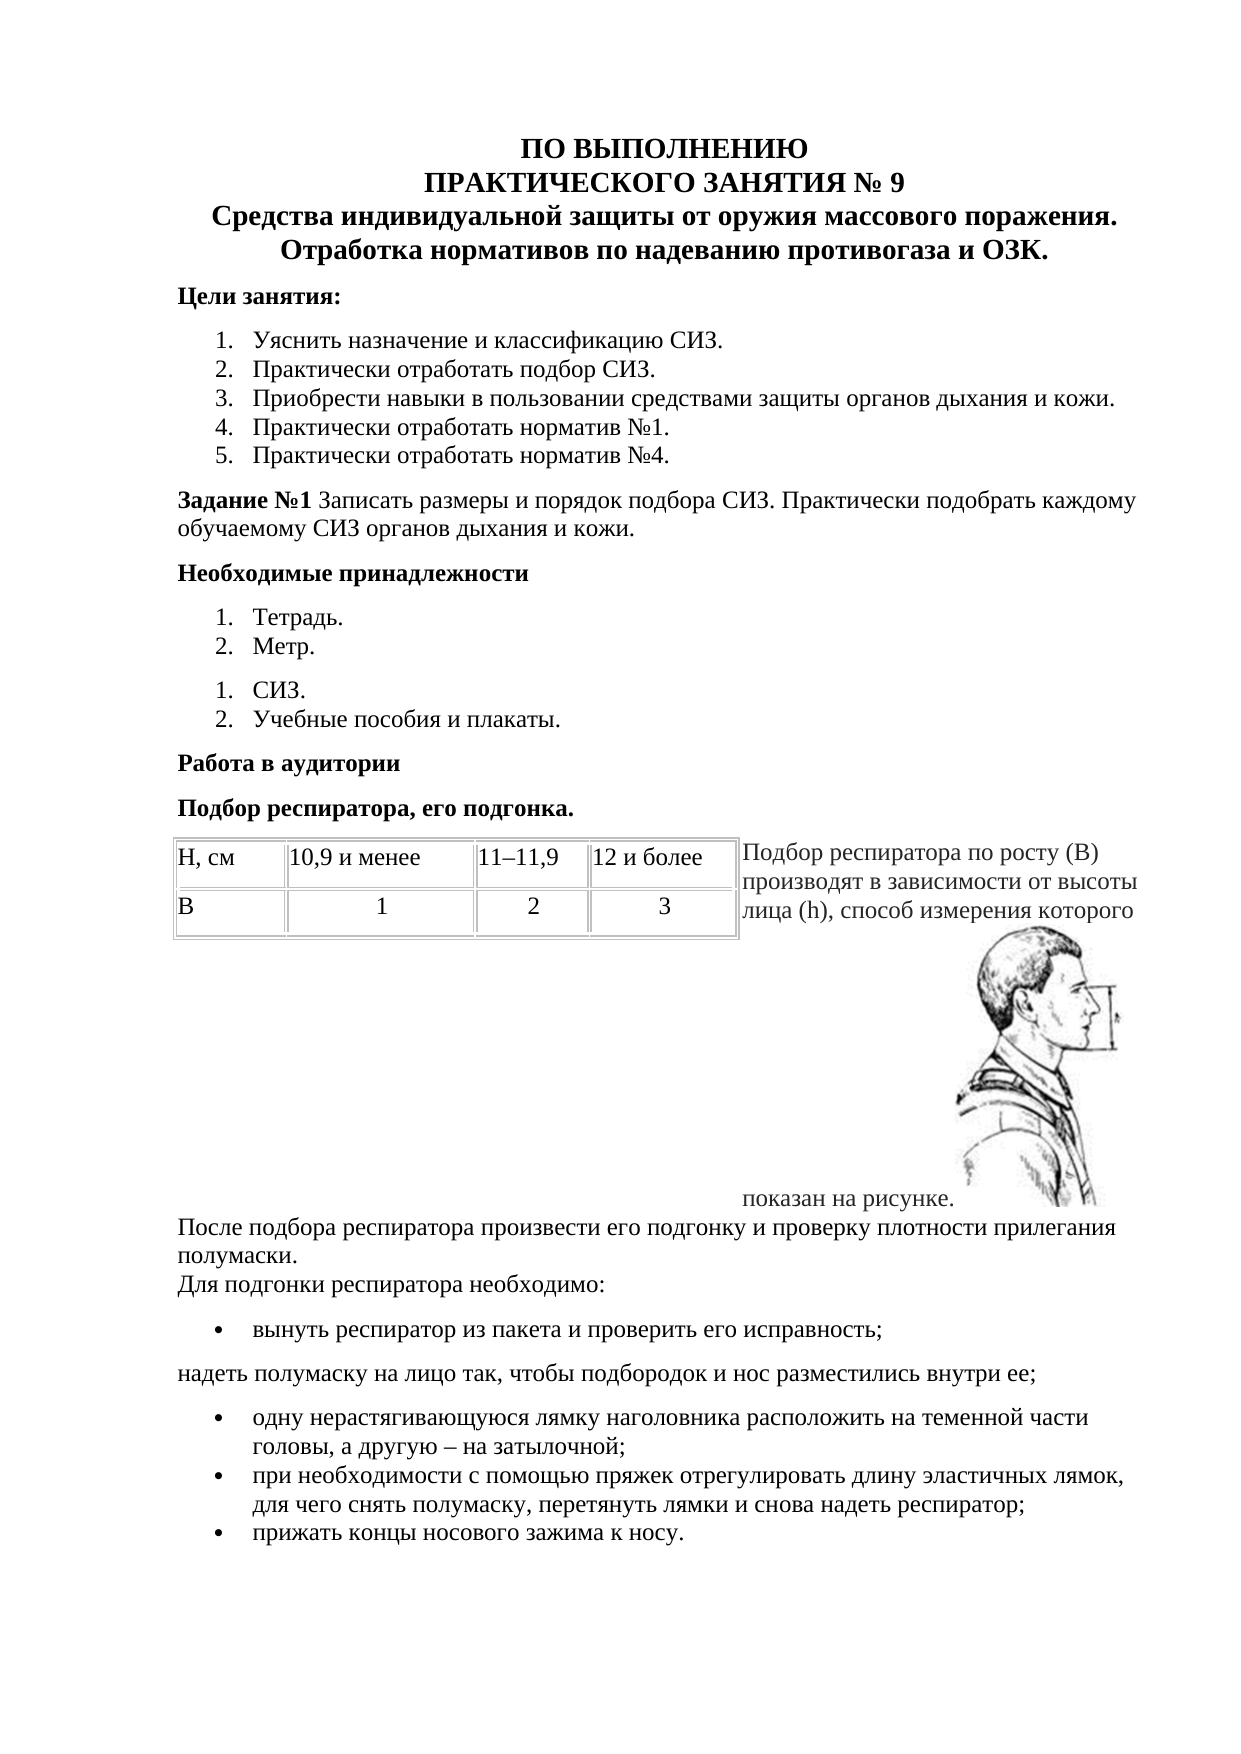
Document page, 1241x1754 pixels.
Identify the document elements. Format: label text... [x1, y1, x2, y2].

table_header 11–11,9 [475, 839, 589, 886]
text ПО ВЫПОЛНЕНИЮ [177, 131, 1152, 165]
text Необходимые принадлежности [177, 558, 1152, 587]
text Средства индивидуальной защиты от оружия массового поражения. Отработка нормативов по надеванию противогаза и ОЗК. [177, 198, 1152, 265]
table_cell B [175, 886, 286, 935]
text Работа в аудитории [177, 748, 1152, 777]
list Уяснить назначение и классификацию СИЗ. [215, 325, 1152, 354]
list вынуть респиратор из пакета и проверить его исправность; [215, 1314, 1152, 1342]
text ПРАКТИЧЕСКОГО ЗАНЯТИЯ № 9 [177, 165, 1152, 198]
list Практически отработать норматив №1. [215, 412, 1152, 440]
table_cell 3 [590, 886, 737, 935]
picture [954, 923, 1124, 1207]
list при необходимости с помощью пряжек отрегулировать длину эластичных лямок, для чего снять полумаску, перетянуть лямки и снова надеть респиратор; [215, 1460, 1152, 1517]
list прижать концы носового зажима к носу. [215, 1517, 1152, 1546]
table_header H, см [177, 842, 286, 886]
text Задание №1 Записать размеры и порядок подбора СИЗ. Практически подобрать каждому обучаемому СИЗ органов дыхания и кожи. [177, 485, 1152, 542]
list Практически отработать норматив №4. [215, 440, 1152, 469]
table_header 12 и более [590, 842, 735, 886]
text Подбор респиратора, его подгонка. [177, 793, 1152, 822]
table_header 10,9 и менее [286, 839, 475, 886]
list Учебные пособия и плакаты. [215, 704, 1152, 733]
list Метр. [215, 631, 1152, 660]
list СИЗ. [215, 675, 1152, 704]
table_cell 2 [475, 886, 589, 935]
text надеть полумаску на лицо так, чтобы подбородок и нос разместились внутри ее; [177, 1358, 1152, 1387]
list одну нерастягивающуюся лямку наголовника расположить на теменной части головы, а другую – на затылочной; [215, 1402, 1152, 1460]
text После подбора респиратора произвести его подгонку и проверку плотности прилегания полумаски. Для подгонки респиратора необходимо: [177, 1212, 1152, 1298]
table_cell 1 [286, 886, 475, 935]
text Подбор респиратора по росту (В) производят в зависимости от высоты лица (h), способ измерения которого показан на рисунке. [177, 837, 954, 1212]
list Практически отработать подбор СИЗ. [215, 354, 1152, 383]
list Тетрадь. [215, 602, 1152, 631]
list Приобрести навыки в пользовании средствами защиты органов дыхания и кожи. [215, 383, 1152, 412]
text Цели занятия: [177, 281, 1152, 310]
